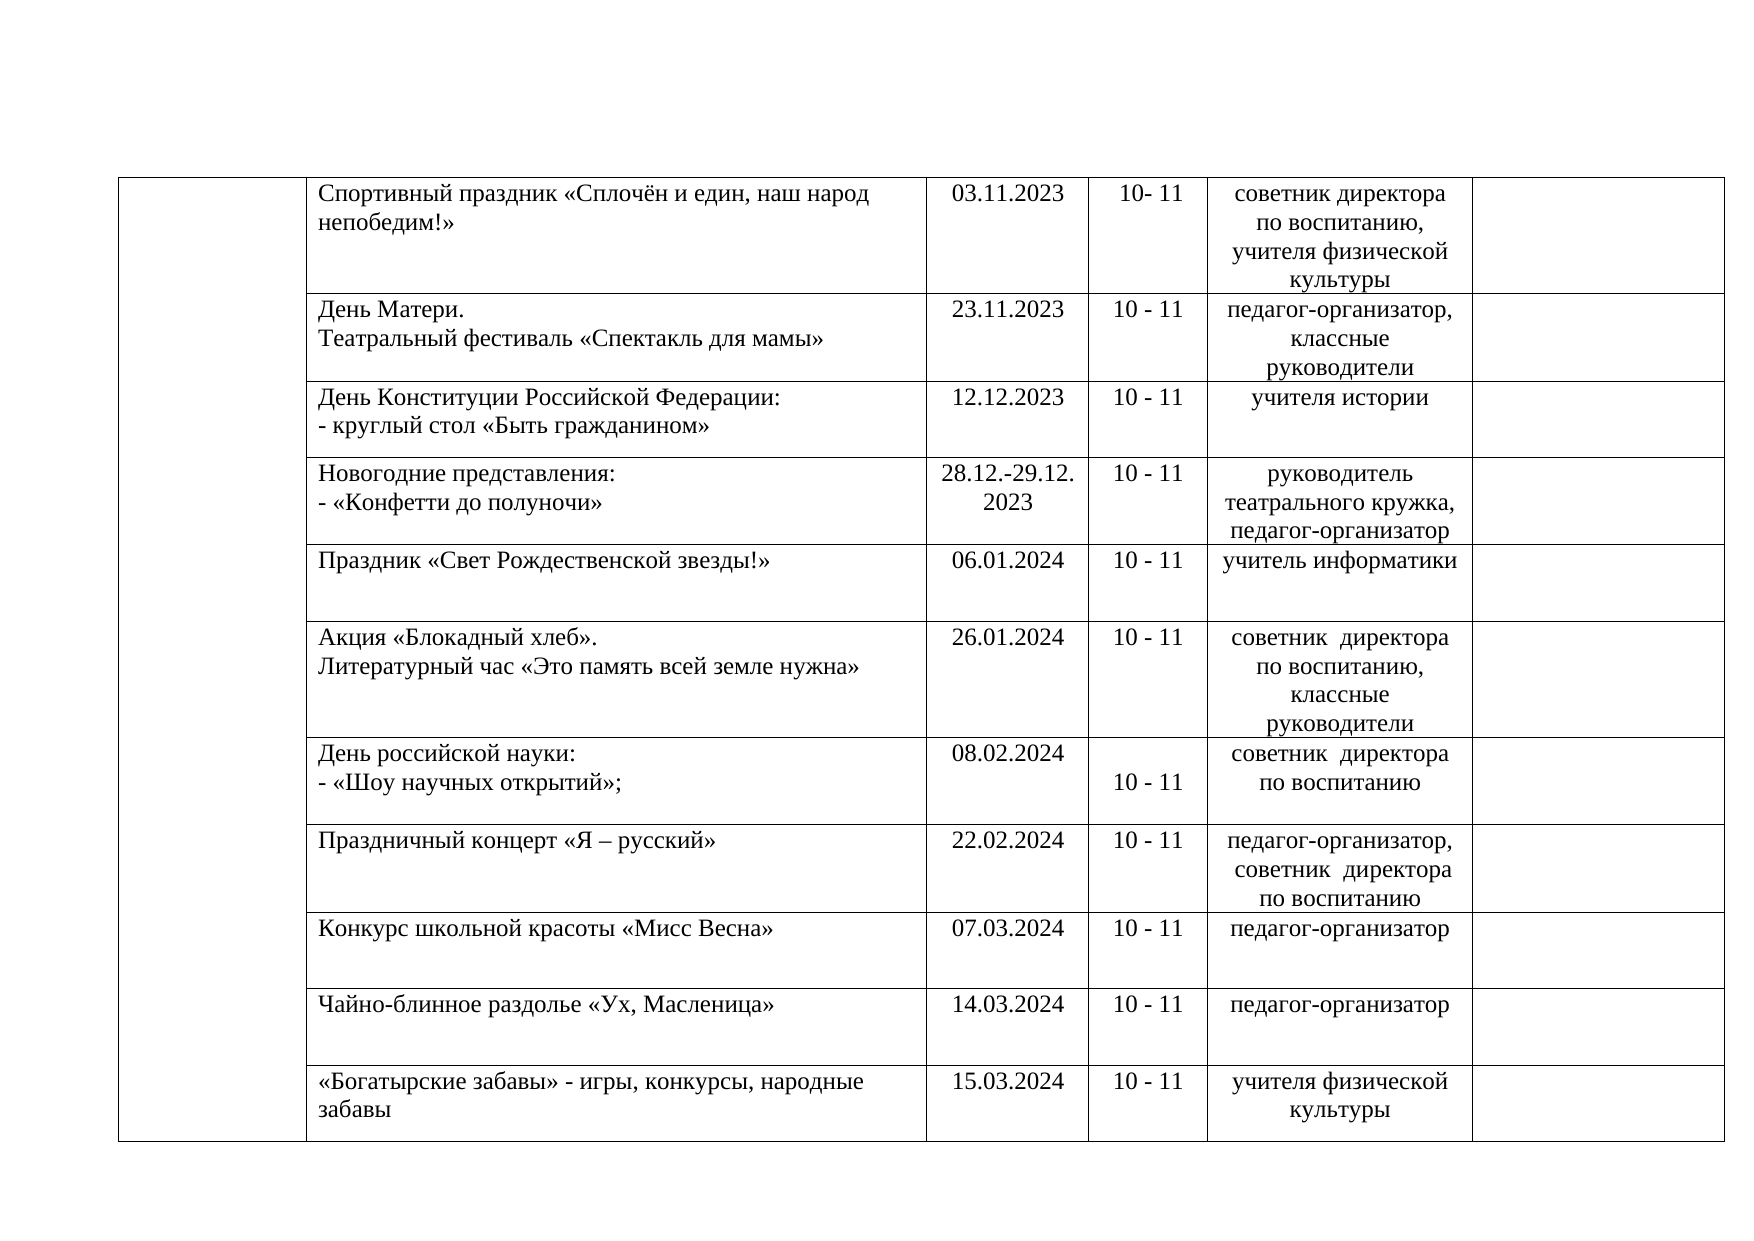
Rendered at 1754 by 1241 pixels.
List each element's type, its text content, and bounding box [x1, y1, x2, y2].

table_cell [1473, 294, 1724, 381]
table_cell Конкурс школьной красоты «Мисс Весна» [307, 913, 926, 988]
table_cell 22.02.2024 [927, 825, 1088, 912]
table_cell 10 - 11 [1089, 1066, 1207, 1141]
table_cell [1473, 622, 1724, 737]
table_cell [1473, 545, 1724, 621]
table_cell [1473, 913, 1724, 988]
table_cell 10- 11 [1089, 178, 1207, 293]
table_cell советник директора по воспитанию, классные руководители [1208, 622, 1472, 737]
table_cell советник директора по воспитанию, учителя физической культуры [1208, 178, 1472, 293]
table_cell Праздничный концерт «Я – русский» [307, 825, 926, 912]
table_cell 10 - 11 [1089, 294, 1207, 381]
table_cell 10 - 11 [1089, 382, 1207, 457]
table_cell педагог-организатор [1208, 989, 1472, 1065]
table_cell 10 - 11 [1089, 738, 1207, 824]
table_cell 06.01.2024 [927, 545, 1088, 621]
table_cell Спортивный праздник «Сплочён и един, наш народ непобедим!» [307, 178, 926, 293]
table_cell День российской науки: - «Шоу научных открытий»; [307, 738, 926, 824]
table_cell педагог-организатор, классные руководители [1208, 294, 1472, 381]
table_cell День Конституции Российской Федерации: - круглый стол «Быть гражданином» [307, 382, 926, 457]
table_cell педагог-организатор, советник директора по воспитанию [1208, 825, 1472, 912]
table_cell «Богатырские забавы» - игры, конкурсы, народные забавы [307, 1066, 926, 1141]
table_cell 10 - 11 [1089, 825, 1207, 912]
table_cell Акция «Блокадный хлеб». Литературный час «Это память всей земле нужна» [307, 622, 926, 737]
table_cell 26.01.2024 [927, 622, 1088, 737]
table_cell [1473, 178, 1724, 293]
table_cell учитель информатики [1208, 545, 1472, 621]
table_cell 10 - 11 [1089, 458, 1207, 544]
table_cell учителя физической культуры [1208, 1066, 1472, 1141]
table_cell Новогодние представления: - «Конфетти до полуночи» [307, 458, 926, 544]
table_cell [1473, 989, 1724, 1065]
table_cell руководитель театрального кружка, педагог-организатор [1208, 458, 1472, 544]
table_cell 10 - 11 [1089, 989, 1207, 1065]
table_cell [1473, 825, 1724, 912]
table_cell [1473, 458, 1724, 544]
table_cell [1473, 1066, 1724, 1141]
table_cell 14.03.2024 [927, 989, 1088, 1065]
table_cell 03.11.2023 [927, 178, 1088, 293]
table_cell 23.11.2023 [927, 294, 1088, 381]
table_cell День Матери. Театральный фестиваль «Спектакль для мамы» [307, 294, 926, 381]
table_cell [1473, 382, 1724, 457]
table_cell учителя истории [1208, 382, 1472, 457]
table_cell 10 - 11 [1089, 622, 1207, 737]
table_cell 10 - 11 [1089, 545, 1207, 621]
table_cell Праздник «Свет Рождественской звезды!» [307, 545, 926, 621]
table_cell 28.12.-29.12. 2023 [927, 458, 1088, 544]
table_cell Чайно-блинное раздолье «Ух, Масленица» [307, 989, 926, 1065]
table_cell советник директора по воспитанию [1208, 738, 1472, 824]
table_cell 12.12.2023 [927, 382, 1088, 457]
table_cell 10 - 11 [1089, 913, 1207, 988]
table_cell 15.03.2024 [927, 1066, 1088, 1141]
table_cell педагог-организатор [1208, 913, 1472, 988]
table_cell [1473, 738, 1724, 824]
table_cell 08.02.2024 [927, 738, 1088, 824]
table_cell 07.03.2024 [927, 913, 1088, 988]
